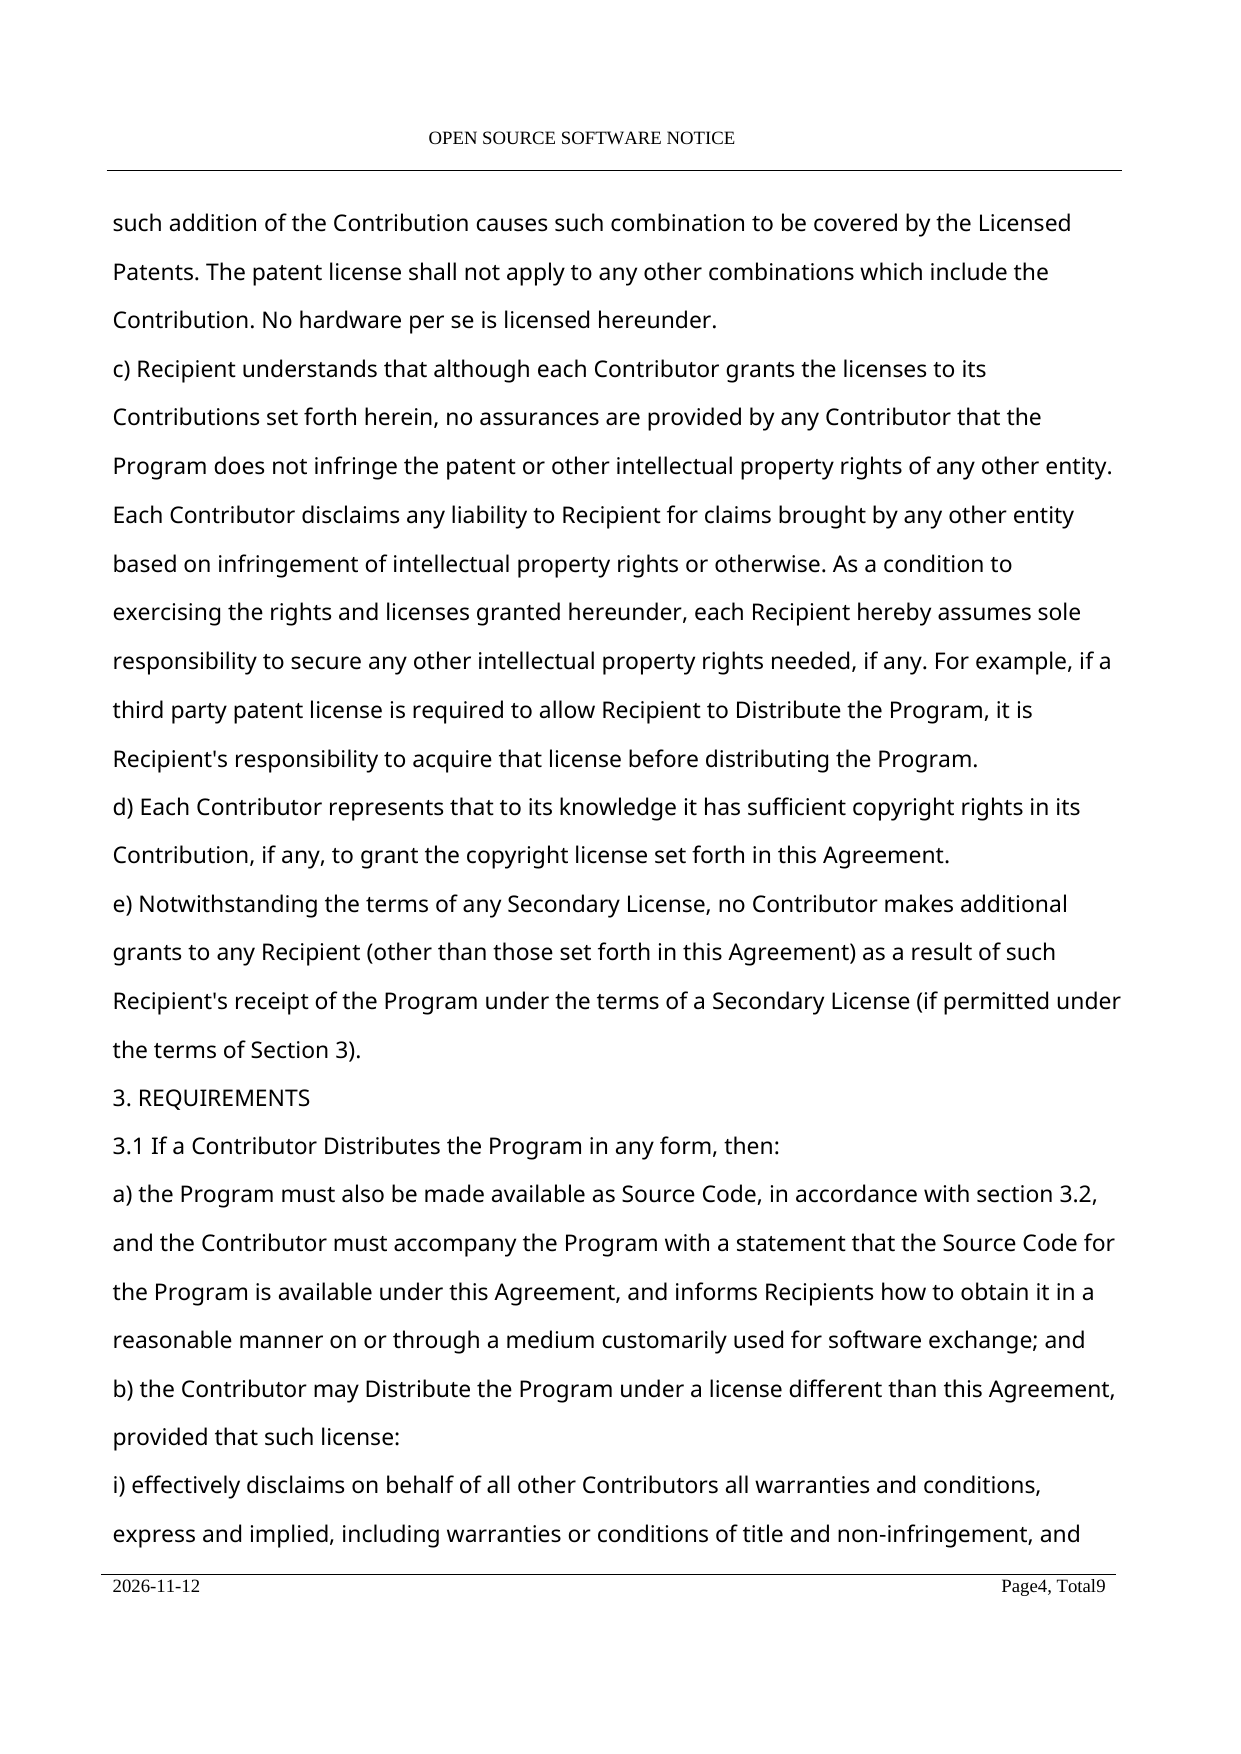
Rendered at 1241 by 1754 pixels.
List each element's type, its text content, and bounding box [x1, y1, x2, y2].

text c) Recipient understands that although each Contributor grants the licenses to its Contributions set forth herein, no assurances are provided by any Contributor that the Program does not infringe the patent or other intellectual property rights of any other entity. Each Contributor disclaims any liability to Recipient for claims brought by any other entity based on infringement of intellectual property rights or otherwise. As a condition to exercising the rights and licenses granted hereunder, each Recipient hereby assumes sole responsibility to secure any other intellectual property rights needed, if any. For example, if a third party patent license is required to allow Recipient to Distribute the Program, it is Recipient's responsibility to acquire that license before distributing the Program. [112, 352, 1128, 774]
text e) Notwithstanding the terms of any Secondary License, no Contributor makes additional grants to any Recipient (other than those set forth in this Agreement) as a result of such Recipient's receipt of the Program under the terms of a Secondary License (if permitted under the terms of Section 3). [112, 887, 1128, 1066]
text 3. REQUIREMENTS [112, 1081, 1128, 1114]
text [112, 1469, 1128, 1550]
text 3.1 If a Contributor Distributes the Program in any form, then: [112, 1129, 1128, 1162]
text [112, 206, 1128, 336]
text d) Each Contributor represents that to its knowledge it has sufficient copyright rights in its Contribution, if any, to grant the copyright license set forth in this Agreement. [112, 790, 1128, 871]
text b) the Contributor may Distribute the Program under a license different than this Agreement, provided that such license: [112, 1372, 1128, 1453]
text a) the Program must also be made available as Source Code, in accordance with section 3.2, and the Contributor must accompany the Program with a statement that the Source Code for the Program is available under this Agreement, and informs Recipients how to obtain it in a reasonable manner on or through a medium customarily used for software exchange; and [112, 1178, 1128, 1356]
